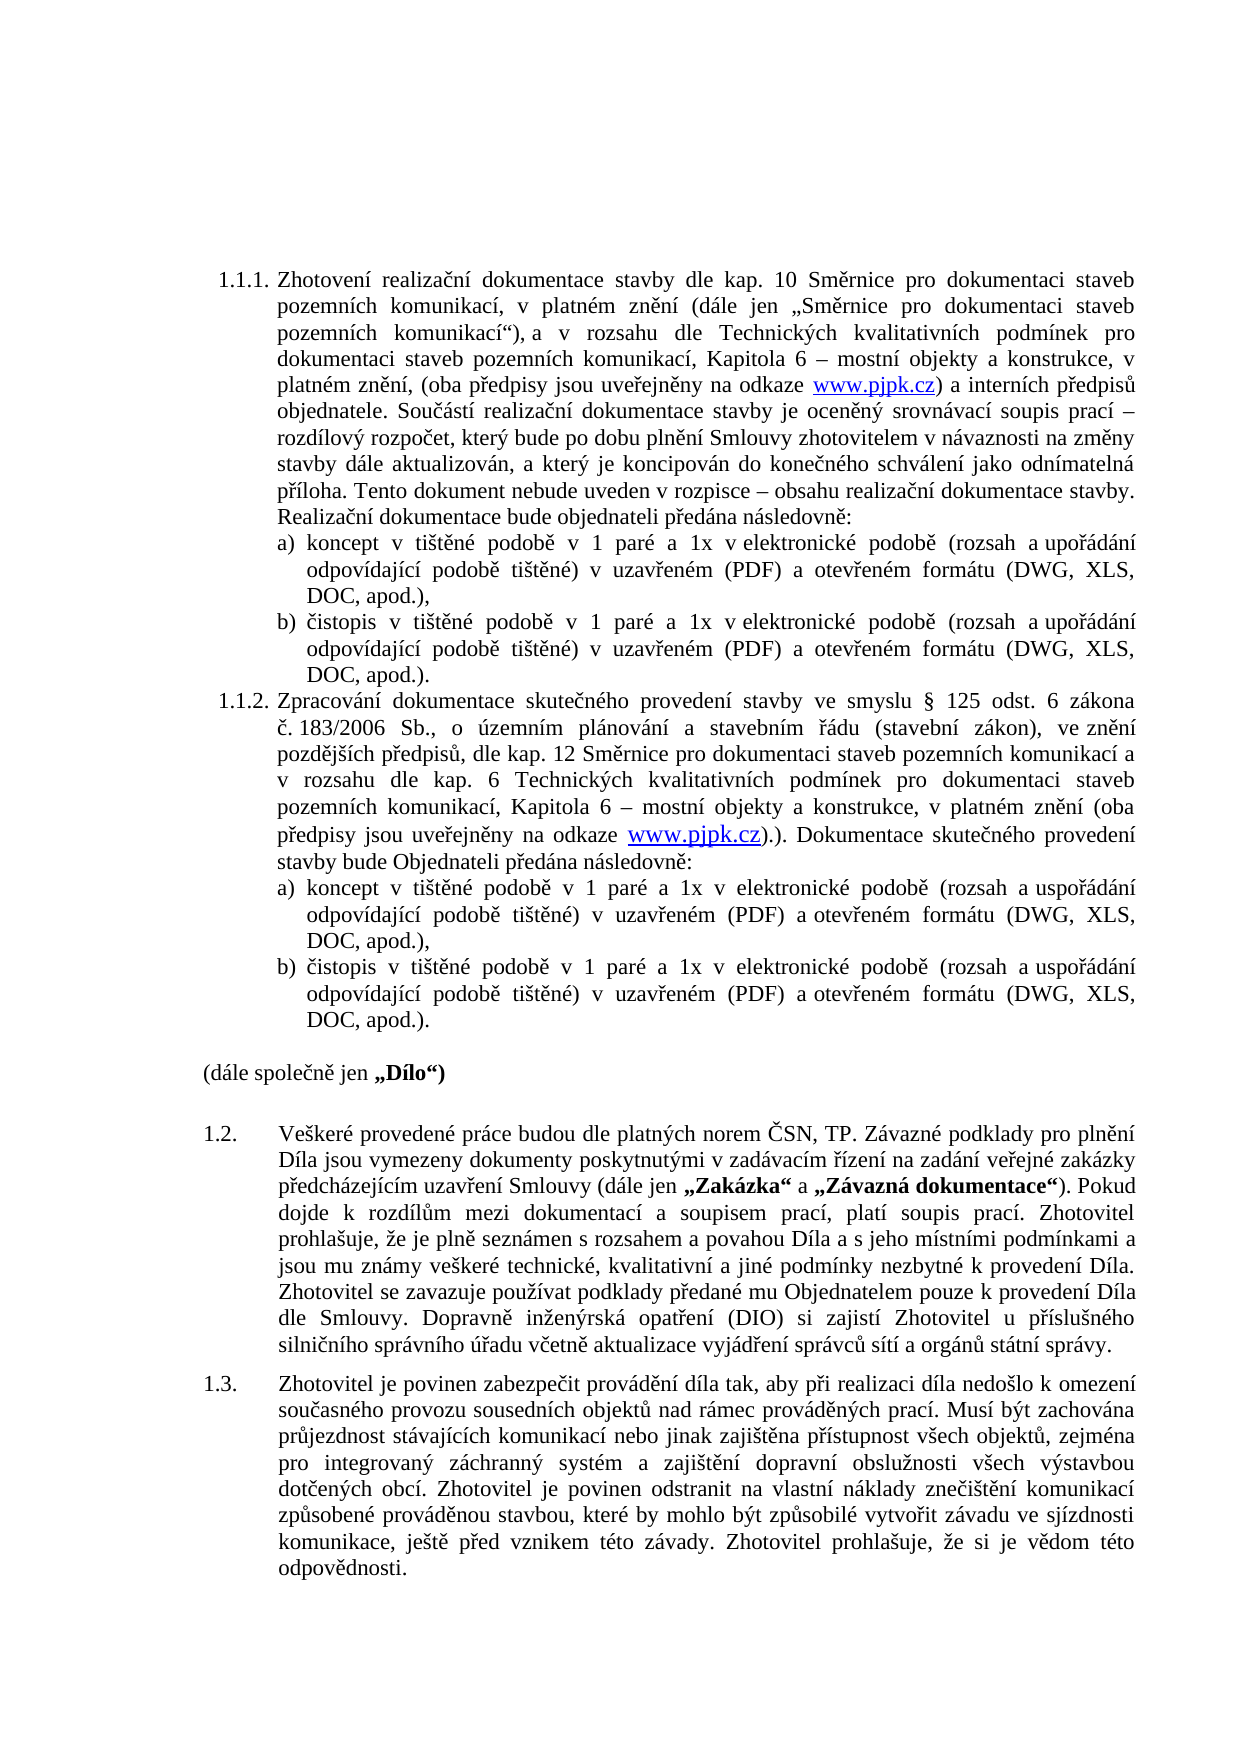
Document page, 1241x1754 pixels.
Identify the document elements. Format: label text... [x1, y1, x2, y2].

text Veškeré provedené práce budou dle platných norem ČSN, TP. Závazné podklady pro plnění Díla jsou vymezeny dokumenty poskytnutými v zadávacím řízení na zadání veřejné zakázky předcházejícím uzavření Smlouvy (dále jen „Zakázka“ a „Závazná dokumentace“). Pokud dojde k rozdílům mezi dokumentací a soupisem prací, platí soupis prací. Zhotovitel prohlašuje, že je plně seznámen s rozsahem a povahou Díla a s jeho místními podmínkami a jsou mu známy veškeré technické, kvalitativní a jiné podmínky nezbytné k provedení Díla. Zhotovitel se zavazuje používat podklady předané mu Objednatelem pouze k provedení Díla dle Smlouvy. Dopravně inženýrská opatření (DIO) si zajistí Zhotovitel u příslušného silničního správního úřadu včetně aktualizace vyjádření správců sítí a orgánů státní správy. [203, 1120, 1136, 1357]
text koncept v tištěné podobě v 1 paré a 1x v elektronické podobě (rozsah a upořádání odpovídající podobě tištěné) v uzavřeném (PDF) a otevřeném formátu (DWG, XLS, DOC, apod.), [277, 529, 1136, 608]
text koncept v tištěné podobě v 1 paré a 1x v elektronické podobě (rozsah a uspořádání odpovídající podobě tištěné) v uzavřeném (PDF) a otevřeném formátu (DWG, XLS, DOC, apod.), [277, 874, 1136, 953]
list (dále společně jen „Dílo“) [129, 1059, 1136, 1085]
text Zpracování dokumentace skutečného provedení stavby ve smyslu § 125 odst. 6 zákona č. 183/2006 Sb., o územním plánování a stavebním řádu (stavební zákon), ve znění pozdějších předpisů, dle kap. 12 Směrnice pro dokumentaci staveb pozemních komunikací a v rozsahu dle kap. 6 Technických kvalitativních podmínek pro dokumentaci staveb pozemních komunikací, Kapitola 6 – mostní objekty a konstrukce, v platném znění (oba předpisy jsou uveřejněny na odkaze www.pjpk.cz).). Dokumentace skutečného provedení stavby bude Objednateli předána následovně: [218, 687, 1136, 874]
text Zhotovení realizační dokumentace stavby dle kap. 10 Směrnice pro dokumentaci staveb pozemních komunikací, v platném znění (dále jen „Směrnice pro dokumentaci staveb pozemních komunikací“), a v rozsahu dle Technických kvalitativních podmínek pro dokumentaci staveb pozemních komunikací, Kapitola 6 – mostní objekty a konstrukce, v platném znění, (oba předpisy jsou uveřejněny na odkaze www.pjpk.cz) a interních předpisů objednatele. Součástí realizační dokumentace stavby je oceněný srovnávací soupis prací – rozdílový rozpočet, který bude po dobu plnění Smlouvy zhotovitelem v návaznosti na změny stavby dále aktualizován, a který je koncipován do konečného schválení jako odnímatelná příloha. Tento dokument nebude uveden v rozpisce – obsahu realizační dokumentace stavby. Realizační dokumentace bude objednateli předána následovně: [218, 266, 1136, 529]
text Zhotovitel je povinen zabezpečit provádění díla tak, aby při realizaci díla nedošlo k omezení současného provozu sousedních objektů nad rámec prováděných prací. Musí být zachována průjezdnost stávajících komunikací nebo jinak zajištěna přístupnost všech objektů, zejména pro integrovaný záchranný systém a zajištění dopravní obslužnosti všech výstavbou dotčených obcí. Zhotovitel je povinen odstranit na vlastní náklady znečištění komunikací způsobené prováděnou stavbou, které by mohlo být způsobilé vytvořit závadu ve sjízdnosti komunikace, ještě před vznikem této závady. Zhotovitel prohlašuje, že si je vědom této odpovědnosti. [203, 1369, 1136, 1580]
text čistopis v tištěné podobě v 1 paré a 1x v elektronické podobě (rozsah a upořádání odpovídající podobě tištěné) v uzavřeném (PDF) a otevřeném formátu (DWG, XLS, DOC, apod.). [277, 608, 1136, 687]
text čistopis v tištěné podobě v 1 paré a 1x v elektronické podobě (rozsah a uspořádání odpovídající podobě tištěné) v uzavřeném (PDF) a otevřeném formátu (DWG, XLS, DOC, apod.). [277, 953, 1136, 1032]
